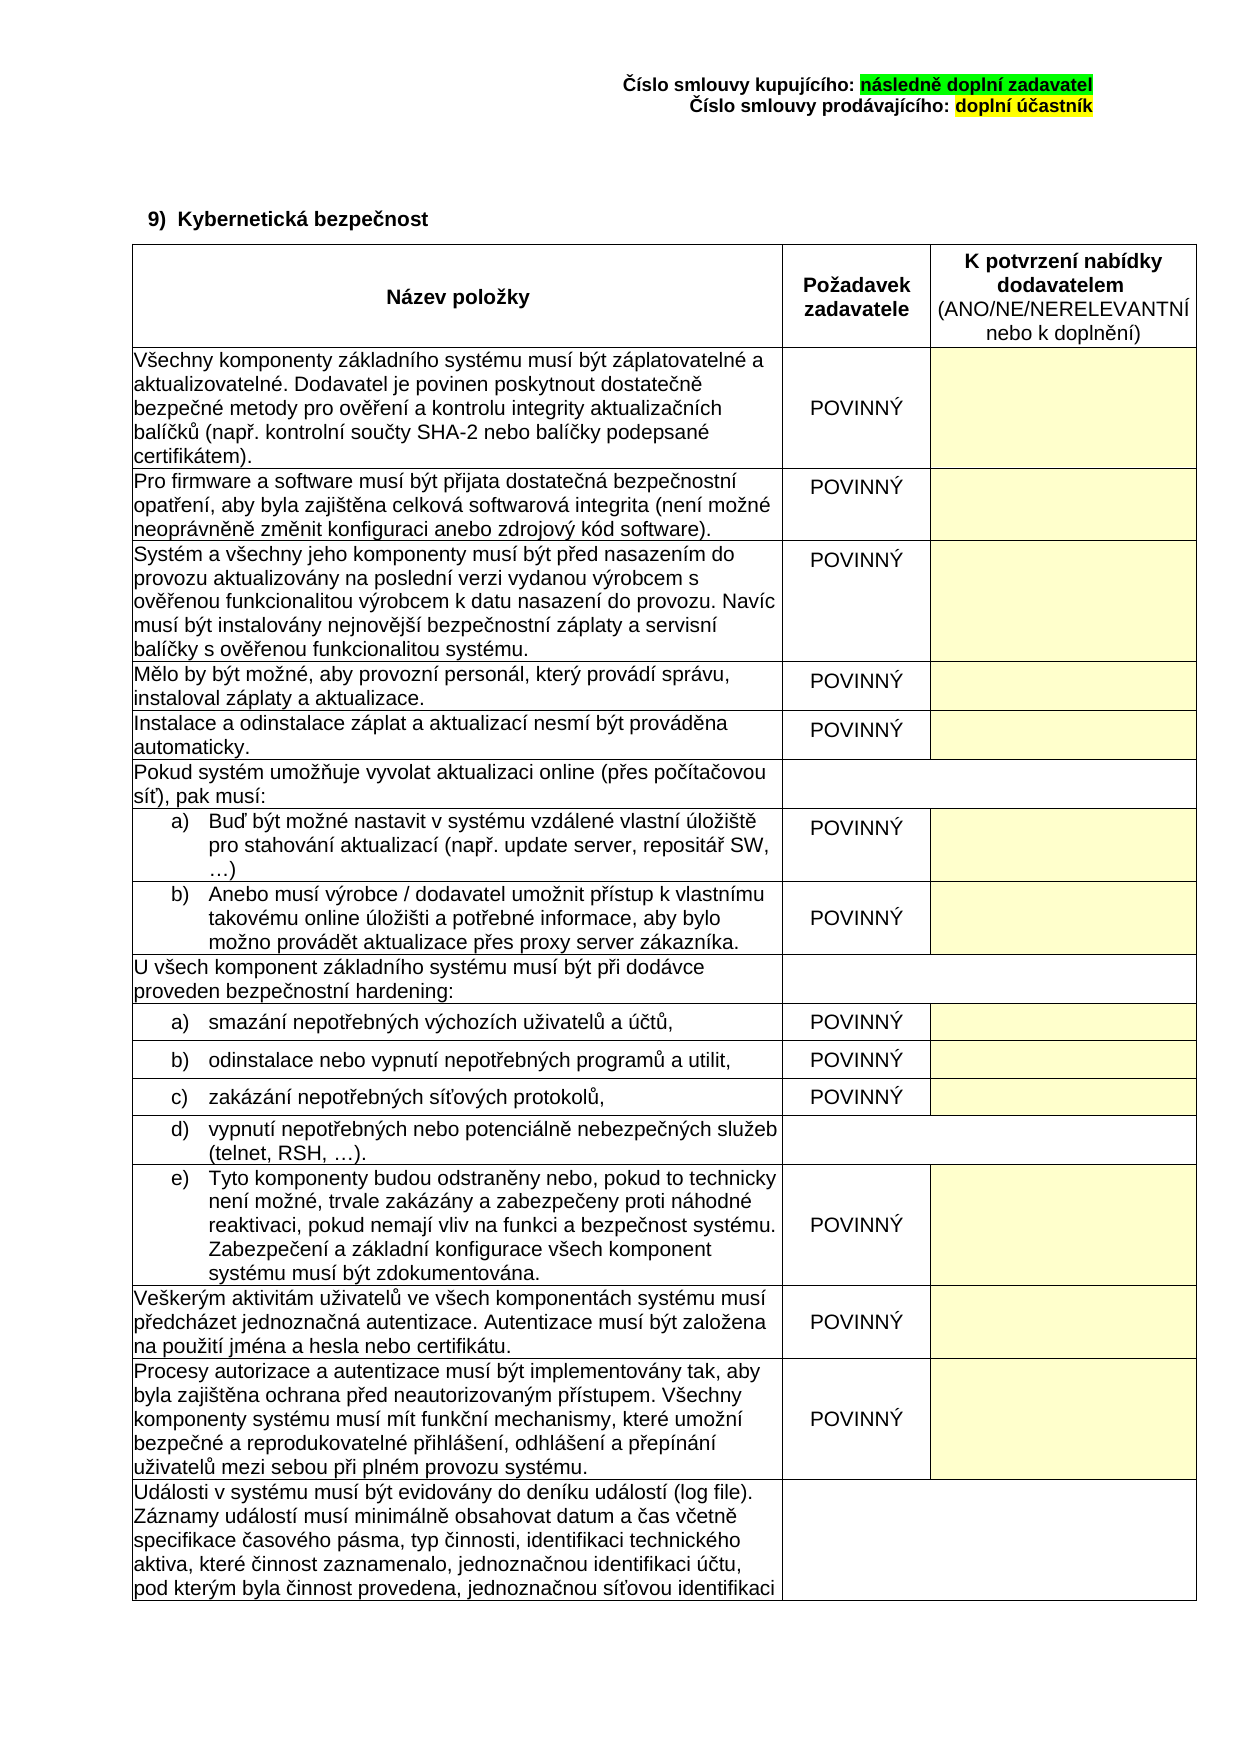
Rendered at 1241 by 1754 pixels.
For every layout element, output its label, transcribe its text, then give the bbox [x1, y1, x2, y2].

table_cell [783, 1116, 1196, 1164]
table_cell [931, 469, 1196, 540]
table_cell [783, 955, 1196, 1003]
table_cell POVINNÝ [783, 1165, 930, 1285]
table_cell [931, 1041, 1196, 1078]
table_cell U všech komponent základního systému musí být při dodávce proveden bezpečnostní hardening: [133, 955, 782, 1003]
table_cell zakázání nepotřebných síťových protokolů, [133, 1079, 782, 1115]
table_cell [931, 1165, 1196, 1285]
table_header Název položky [133, 245, 782, 347]
table_cell [931, 348, 1196, 467]
list Kybernetická bezpečnost [148, 207, 1093, 231]
table_header K potvrzení nabídky dodavatelem (ANO/NE/NERELEVANTNÍ nebo k doplnění) [931, 245, 1196, 347]
table_cell [931, 809, 1196, 881]
table_cell [931, 662, 1196, 710]
table_cell Pro firmware a software musí být přijata dostatečná bezpečnostní opatření, aby byla zajištěna celková softwarová integrita (není možné neoprávněně změnit konfiguraci anebo zdrojový kód software). [133, 469, 782, 540]
table_cell POVINNÝ [783, 1286, 930, 1358]
table_cell [931, 1359, 1196, 1479]
table_cell POVINNÝ [783, 882, 930, 954]
table_cell odinstalace nebo vypnutí nepotřebných programů a utilit, [133, 1041, 782, 1078]
table_cell Instalace a odinstalace záplat a aktualizací nesmí být prováděna automaticky. [133, 711, 782, 759]
table_cell [783, 760, 1196, 808]
table_cell vypnutí nepotřebných nebo potenciálně nebezpečných služeb (telnet, RSH, …). [133, 1116, 782, 1164]
table_cell Mělo by být možné, aby provozní personál, který provádí správu, instaloval záplaty a aktualizace. [133, 662, 782, 710]
table_cell smazání nepotřebných výchozích uživatelů a účtů, [133, 1004, 782, 1040]
table_cell POVINNÝ [783, 469, 930, 540]
table_cell POVINNÝ [783, 711, 930, 759]
table_cell Buď být možné nastavit v systému vzdálené vlastní úložiště pro stahování aktualizací (např. update server, repositář SW, …) [133, 809, 782, 881]
table_cell POVINNÝ [783, 662, 930, 710]
table_header Požadavek zadavatele [783, 245, 930, 347]
table_cell [783, 1480, 1196, 1600]
table_cell [931, 882, 1196, 954]
table_cell Všechny komponenty základního systému musí být záplatovatelné a aktualizovatelné. Dodavatel je povinen poskytnout dostatečně bezpečné metody pro ověření a kontrolu integrity aktualizačních balíčků (např. kontrolní součty SHA-2 nebo balíčky podepsané certifikátem). [133, 348, 782, 467]
table_cell Systém a všechny jeho komponenty musí být před nasazením do provozu aktualizovány na poslední verzi vydanou výrobcem s ověřenou funkcionalitou výrobcem k datu nasazení do provozu. Navíc musí být instalovány nejnovější bezpečnostní záplaty a servisní balíčky s ověřenou funkcionalitou systému. [133, 541, 782, 661]
table_cell POVINNÝ [783, 1079, 930, 1115]
table_cell POVINNÝ [783, 1004, 930, 1040]
table_cell Tyto komponenty budou odstraněny nebo, pokud to technicky není možné, trvale zakázány a zabezpečeny proti náhodné reaktivaci, pokud nemají vliv na funkci a bezpečnost systému. Zabezpečení a základní konfigurace všech komponent systému musí být zdokumentována. [133, 1165, 782, 1285]
table_cell [931, 711, 1196, 759]
table_cell POVINNÝ [783, 348, 930, 467]
table_cell [931, 1286, 1196, 1358]
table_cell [133, 1480, 782, 1600]
table_cell [931, 541, 1196, 661]
table_cell [931, 1079, 1196, 1115]
table_cell POVINNÝ [783, 1359, 930, 1479]
table_cell POVINNÝ [783, 541, 930, 661]
table_cell Anebo musí výrobce / dodavatel umožnit přístup k vlastnímu takovému online úložišti a potřebné informace, aby bylo možno provádět aktualizace přes proxy server zákazníka. [133, 882, 782, 954]
table_cell POVINNÝ [783, 1041, 930, 1078]
table_cell Pokud systém umožňuje vyvolat aktualizaci online (přes počítačovou síť), pak musí: [133, 760, 782, 808]
table_cell [931, 1004, 1196, 1040]
table_cell Veškerým aktivitám uživatelů ve všech komponentách systému musí předcházet jednoznačná autentizace. Autentizace musí být založena na použití jména a hesla nebo certifikátu. [133, 1286, 782, 1358]
table_cell POVINNÝ [783, 809, 930, 881]
table_cell Procesy autorizace a autentizace musí být implementovány tak, aby byla zajištěna ochrana před neautorizovaným přístupem. Všechny komponenty systému musí mít funkční mechanismy, které umožní bezpečné a reprodukovatelné přihlášení, odhlášení a přepínání uživatelů mezi sebou při plném provozu systému. [133, 1359, 782, 1479]
